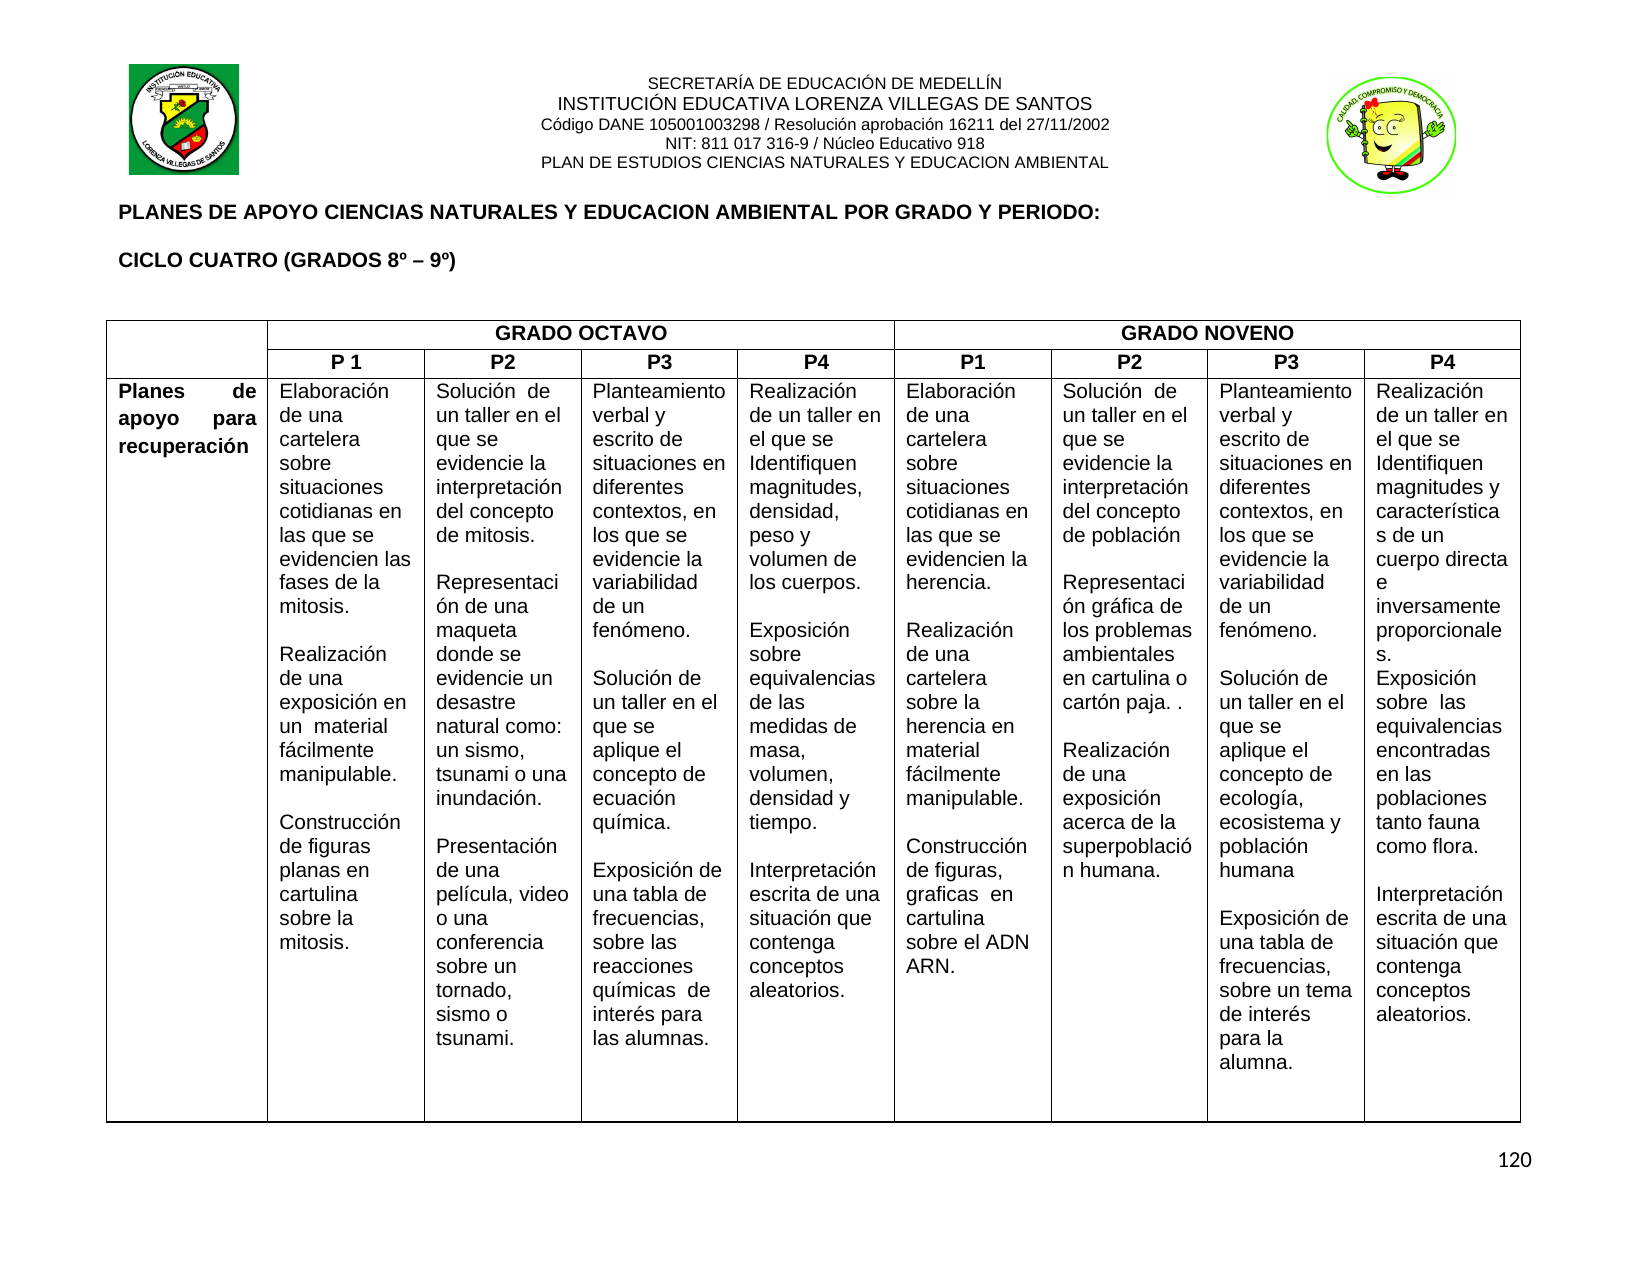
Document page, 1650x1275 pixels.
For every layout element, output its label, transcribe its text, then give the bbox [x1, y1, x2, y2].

table_header [107, 321, 267, 378]
picture [1326, 77, 1457, 194]
table_header GRADO OCTAVO [268, 321, 894, 349]
table_cell Planes de apoyo para recuperación [107, 379, 267, 1121]
table_cell P2 [425, 350, 581, 378]
table_cell P1 [895, 350, 1051, 378]
table_cell P3 [1208, 350, 1364, 378]
text PLANES DE APOYO CIENCIAS NATURALES Y EDUCACION AMBIENTAL POR GRADO Y PERIODO: [118, 200, 1532, 224]
table_cell P3 [582, 350, 737, 378]
picture [128, 64, 240, 175]
table_cell P2 [1052, 350, 1207, 378]
table_header GRADO NOVENO [895, 321, 1520, 349]
table_cell P 1 [268, 350, 424, 378]
table_cell P4 [738, 350, 894, 378]
text CICLO CUATRO (GRADOS 8º – 9º) [118, 248, 1532, 272]
table_cell P4 [1365, 350, 1520, 378]
